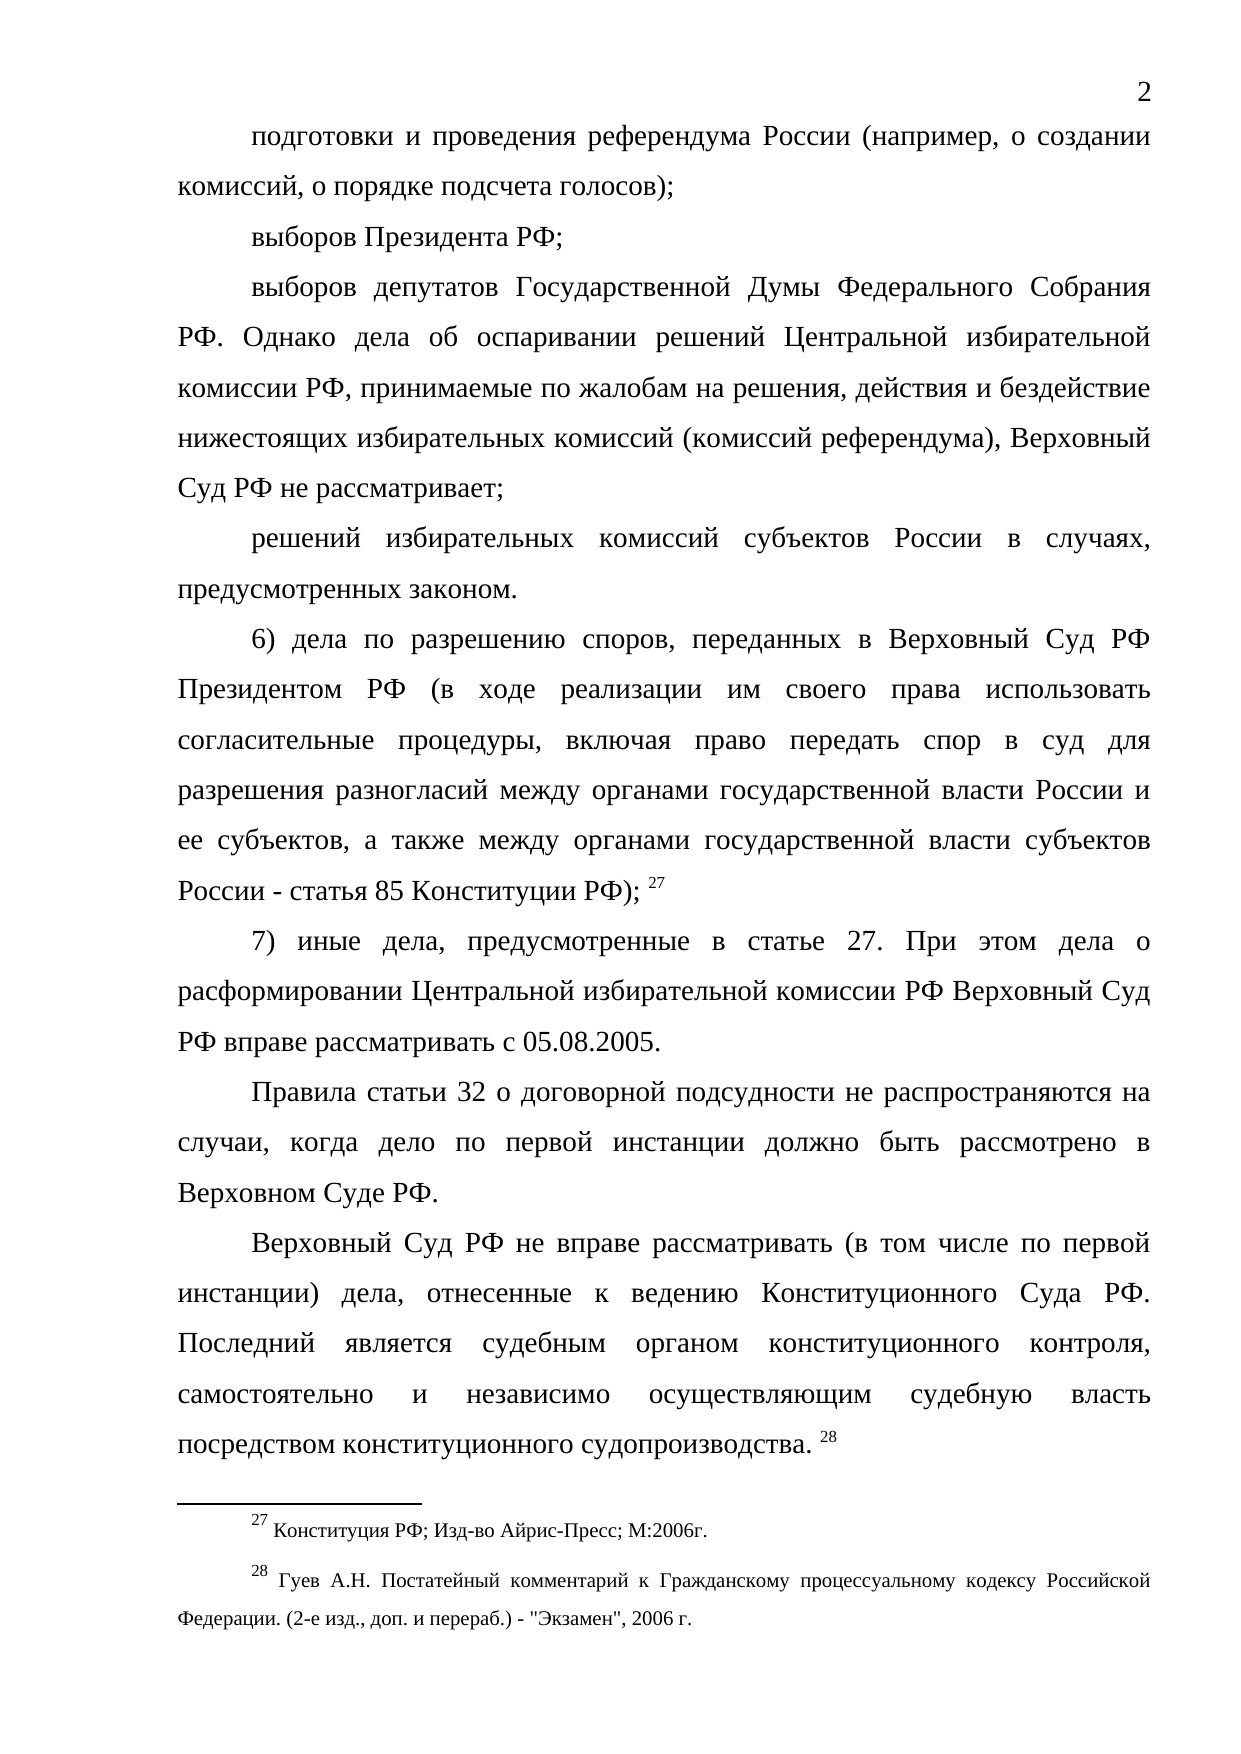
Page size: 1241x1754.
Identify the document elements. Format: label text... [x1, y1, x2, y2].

text выборов депутатов Государственной Думы Федерального Собрания РФ. Однако дела об оспаривании решений Центральной избирательной комиссии РФ, принимаемые по жалобам на решения, действия и бездействие нижестоящих избирательных комиссий (комиссий референдума), Верховный Суд РФ не рассматривает; [177, 269, 1152, 504]
text подготовки и проведения референдума России (например, о создании комиссий, о порядке подсчета голосов); [177, 118, 1152, 202]
text Верховный Суд РФ не вправе рассматривать (в том числе по первой инстанции) дела, отнесенные к ведению Конституционного Суда РФ. Последний является судебным органом конституционного контроля, самостоятельно и независимо осуществляющим судебную власть посредством конституционного судопроизводства. [177, 1225, 1152, 1460]
text Правила статьи 32 о договорной подсудности не распространяются на случаи, когда дело по первой инстанции должно быть рассмотрено в Верховном Суде РФ. [177, 1074, 1152, 1208]
text 7) иные дела, предусмотренные в статье 27. При этом дела о расформировании Центральной избирательной комиссии РФ Верховный Суд РФ вправе рассматривать с 05.08.2005. [177, 923, 1152, 1057]
text 6) дела по разрешению споров, переданных в Верховный Суд РФ Президентом РФ (в ходе реализации им своего права использовать согласительные процедуры, включая право передать спор в суд для разрешения разногласий между органами государственной власти России и ее субъектов, а также между органами государственной власти субъектов России - статья 85 Конституции РФ); [177, 621, 1152, 906]
text решений избирательных комиссий субъектов России в случаях, предусмотренных законом. [177, 521, 1152, 604]
text выборов Президента РФ; [177, 219, 1152, 252]
